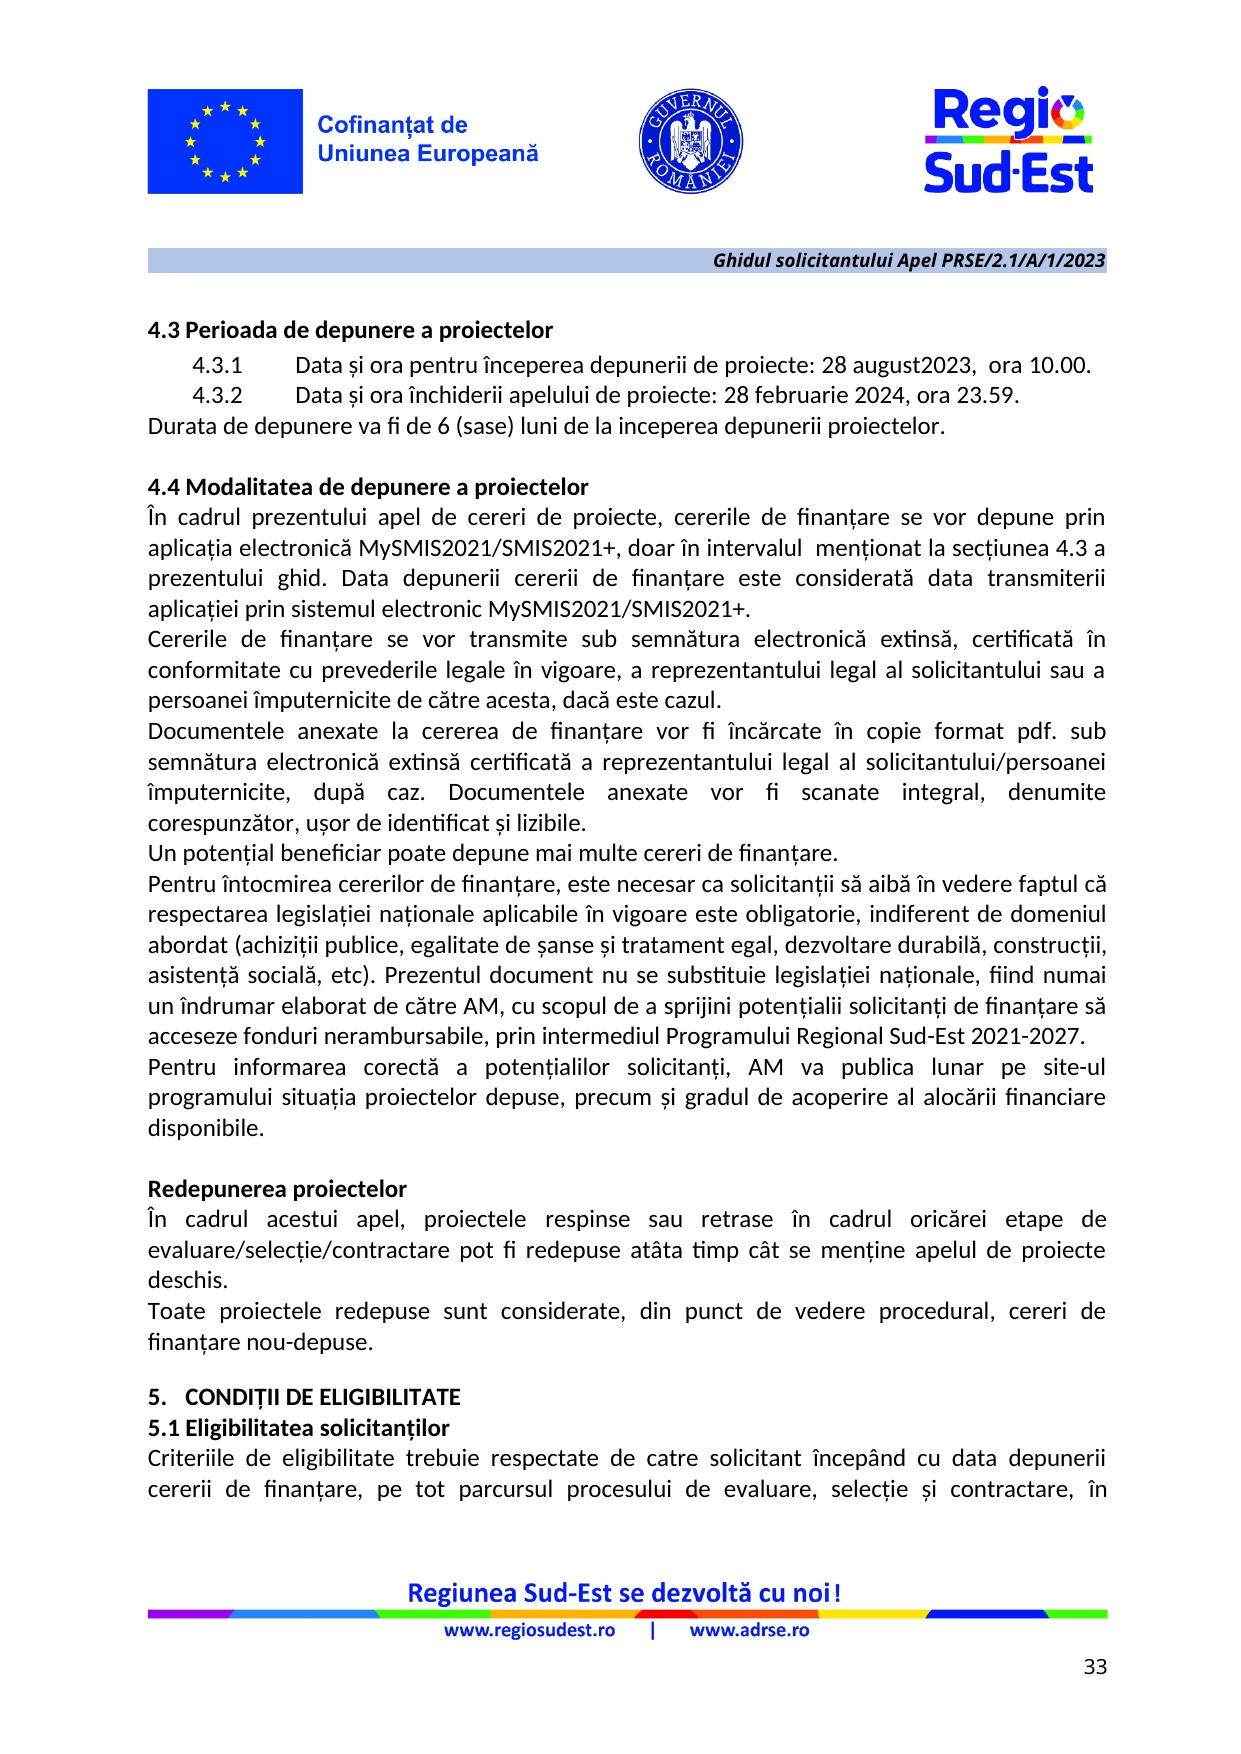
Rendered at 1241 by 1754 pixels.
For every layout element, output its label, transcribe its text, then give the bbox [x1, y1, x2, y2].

subtitle Eligibilitatea solicitanţilor [148, 1412, 1107, 1442]
subtitle Perioada de depunere a proiectelor [148, 314, 1107, 345]
text Un potenţial beneficiar poate depune mai multe cereri de finanţare. [148, 837, 1107, 868]
text Documentele anexate la cererea de finanțare vor fi încărcate în copie format pdf. sub semnătura electronică extinsă certificată a reprezentantului legal al solicitantului/persoanei împuternicite, după caz. Documentele anexate vor fi scanate integral, denumite corespunzător, ușor de identificat și lizibile. [148, 715, 1107, 837]
subtitle CONDIŢII DE ELIGIBILITATE [148, 1381, 1107, 1412]
picture [147, 1582, 1108, 1640]
picture [147, 86, 1093, 195]
text Redepunerea proiectelor [148, 1173, 1107, 1203]
subtitle Modalitatea de depunere a proiectelor [148, 471, 1107, 502]
subtitle Data și ora pentru începerea depunerii de proiecte: 28 august2023, ora 10.00. [192, 349, 1107, 379]
text În cadrul prezentului apel de cereri de proiecte, cererile de finanțare se vor depune prin aplicația electronică MySMIS2021/SMIS2021+, doar în intervalul menționat la secțiunea 4.3 a prezentului ghid. Data depunerii cererii de finanțare este considerată data transmiterii aplicației prin sistemul electronic MySMIS2021/SMIS2021+. [148, 502, 1107, 624]
text Toate proiectele redepuse sunt considerate, din punct de vedere procedural, cereri de finanțare nou-depuse. [148, 1295, 1107, 1356]
text Pentru informarea corectă a potențialilor solicitanți, AM va publica lunar pe site-ul programului situația proiectelor depuse, precum și gradul de acoperire al alocării financiare disponibile. [148, 1051, 1107, 1142]
text Pentru întocmirea cererilor de finanţare, este necesar ca solicitanţii să aibă în vedere faptul că respectarea legislaţiei naţionale aplicabile în vigoare este obligatorie, indiferent de domeniul abordat (achiziţii publice, egalitate de şanse şi tratament egal, dezvoltare durabilă, construcţii, asistenţă socială, etc). Prezentul document nu se substituie legislaţiei naţionale, fiind numai un îndrumar elaborat de către AM, cu scopul de a sprijini potenţialii solicitanţi de finanţare să acceseze fonduri nerambursabile, prin intermediul Programului Regional Sud-Est 2021-2027. [148, 868, 1107, 1051]
subtitle Data și ora închiderii apelului de proiecte: 28 februarie 2024, ora 23.59. [192, 379, 1107, 410]
text Cererile de finanțare se vor transmite sub semnătura electronică extinsă, certificată în conformitate cu prevederile legale în vigoare, a reprezentantului legal al solicitantului sau a persoanei împuternicite de către acesta, dacă este cazul. [148, 624, 1107, 715]
text În cadrul acestui apel, proiectele respinse sau retrase în cadrul oricărei etape de evaluare/selecție/contractare pot fi redepuse atâta timp cât se menține apelul de proiecte deschis. [148, 1203, 1107, 1295]
text Durata de depunere va fi de 6 (sase) luni de la inceperea depunerii proiectelor. [148, 410, 1107, 441]
